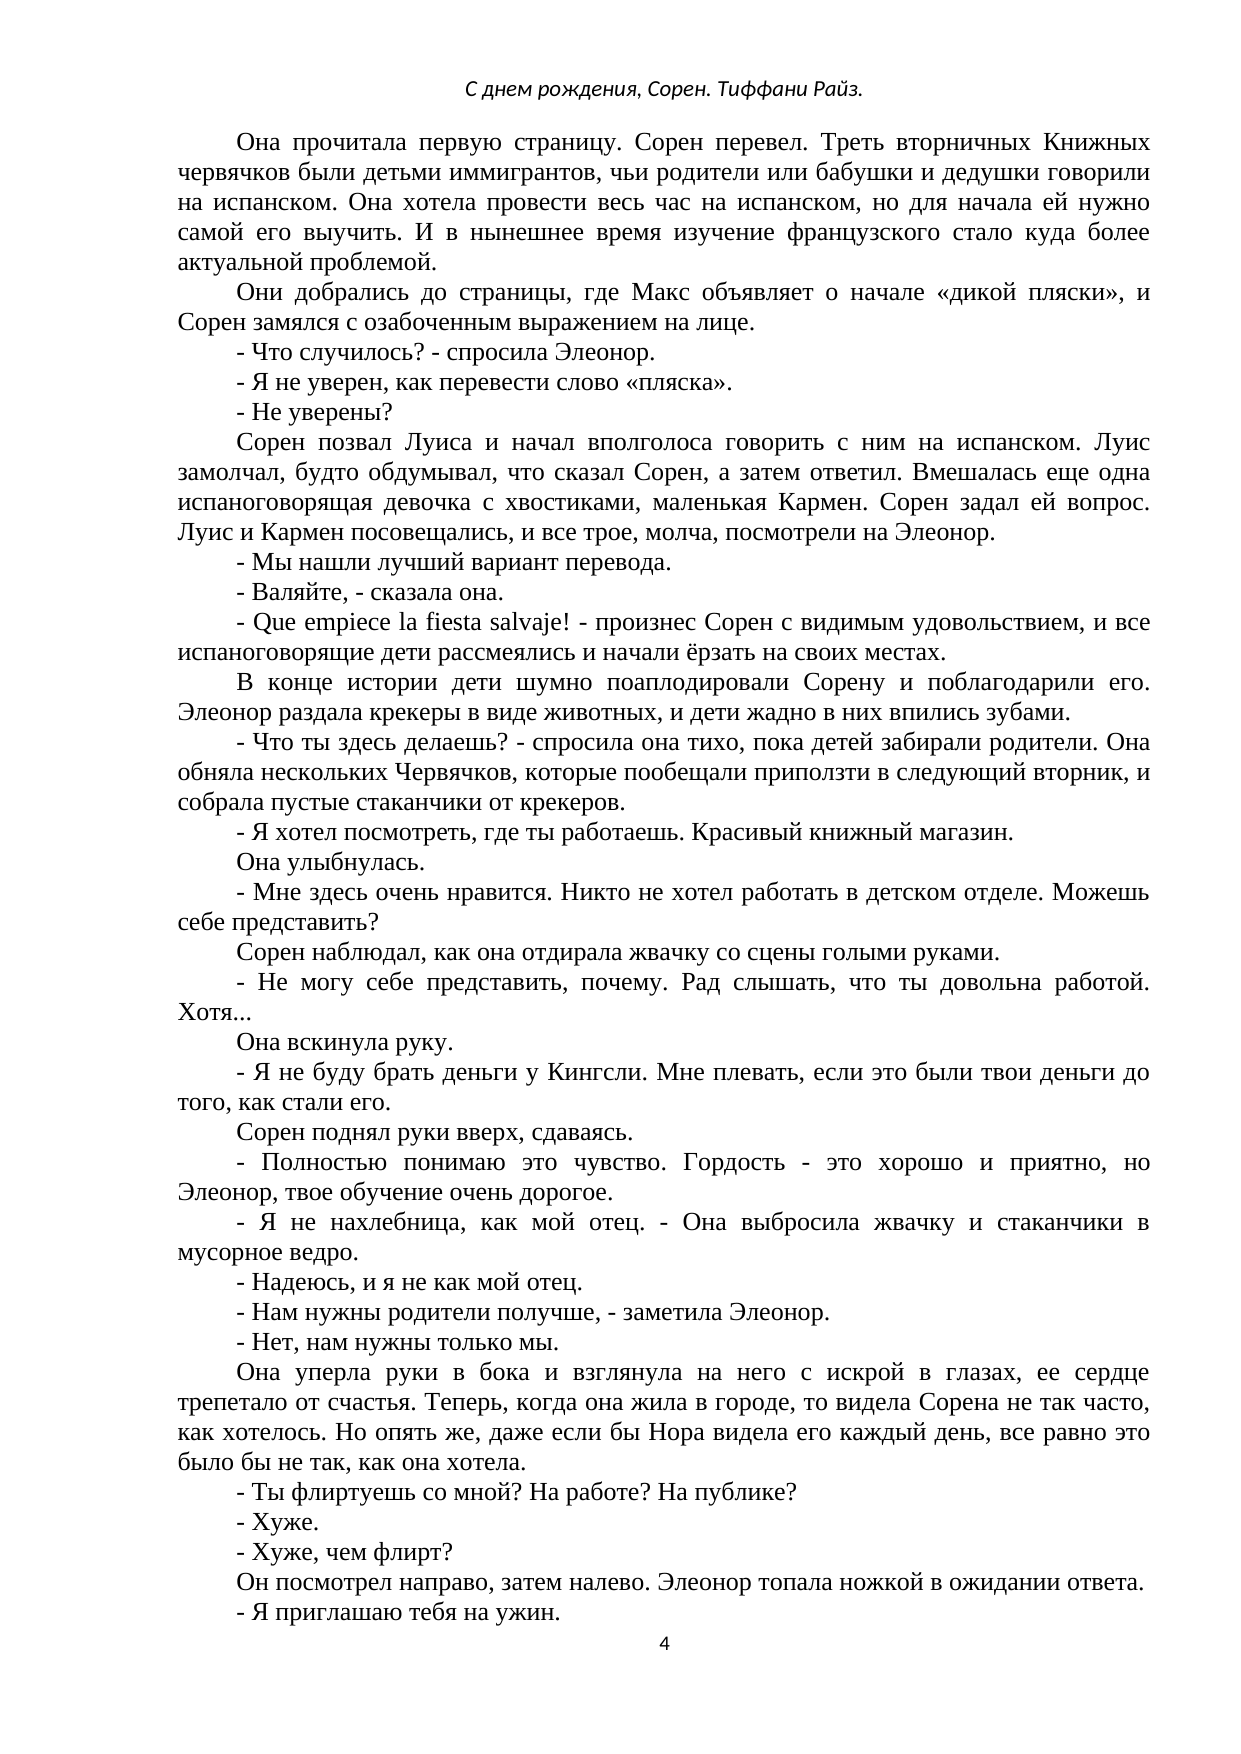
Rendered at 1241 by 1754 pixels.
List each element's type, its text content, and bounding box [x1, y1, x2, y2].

text - Я не уверен, как перевести слово «пляска». [177, 366, 1152, 396]
text - Ты флиртуешь со мной? На работе? На публике? [177, 1476, 1152, 1506]
text - Я не нахлебница, как мой отец. - Она выбросила жвачку и стаканчики в мусорное ведро. [177, 1206, 1152, 1266]
text - Мне здесь очень нравится. Никто не хотел работать в детском отделе. Можешь себе представить? [177, 876, 1152, 936]
text - Нам нужны родители получше, - заметила Элеонор. [177, 1296, 1152, 1326]
text - Хуже. [177, 1506, 1152, 1536]
text Они добрались до страницы, где Макс объявляет о начале «дикой пляски», и Сорен замялся с озабоченным выражением на лице. [177, 276, 1152, 336]
text - Que empiece la fiesta salvaje! - произнес Сорен с видимым удовольствием, и все испаноговорящие дети рассмеялись и начали ёрзать на своих местах. [177, 606, 1152, 666]
text - Что ты здесь делаешь? - спросила она тихо, пока детей забирали родители. Она обняла нескольких Червячков, которые пообещали приползти в следующий вторник, и собрала пустые стаканчики от крекеров. [177, 726, 1152, 816]
text Он посмотрел направо, затем налево. Элеонор топала ножкой в ожидании ответа. [177, 1566, 1152, 1596]
text Она уперла руки в бока и взглянула на него с искрой в глазах, ее сердце трепетало от счастья. Теперь, когда она жила в городе, то видела Сорена не так часто, как хотелось. Но опять же, даже если бы Нора видела его каждый день, все равно это было бы не так, как она хотела. [177, 1356, 1152, 1476]
text Сорен позвал Луиса и начал вполголоса говорить с ним на испанском. Луис замолчал, будто обдумывал, что сказал Сорен, а затем ответил. Вмешалась еще одна испаноговорящая девочка с хвостиками, маленькая Кармен. Сорен задал ей вопрос. Луис и Кармен посовещались, и все трое, молча, посмотрели на Элеонор. [177, 426, 1152, 546]
text Она улыбнулась. [177, 846, 1152, 876]
text Сорен поднял руки вверх, сдаваясь. [177, 1116, 1152, 1146]
text - Нет, нам нужны только мы. [177, 1326, 1152, 1356]
text - Я хотел посмотреть, где ты работаешь. Красивый книжный магазин. [177, 816, 1152, 846]
text - Надеюсь, и я не как мой отец. [177, 1266, 1152, 1296]
text Она вскинула руку. [177, 1026, 1152, 1056]
text - Полностью понимаю это чувство. Гордость - это хорошо и приятно, но Элеонор, твое обучение очень дорогое. [177, 1146, 1152, 1206]
text - Не могу себе представить, почему. Рад слышать, что ты довольна работой. Хотя... [177, 966, 1152, 1026]
text В конце истории дети шумно поаплодировали Сорену и поблагодарили его. Элеонор раздала крекеры в виде животных, и дети жадно в них впились зубами. [177, 666, 1152, 726]
text - Что случилось? - спросила Элеонор. [177, 336, 1152, 366]
text Она прочитала первую страницу. Сорен перевел. Треть вторничных Книжных червячков были детьми иммигрантов, чьи родители или бабушки и дедушки говорили на испанском. Она хотела провести весь час на испанском, но для начала ей нужно самой его выучить. И в нынешнее время изучение французского стало куда более актуальной проблемой. [177, 126, 1152, 276]
text - Валяйте, - сказала она. [177, 576, 1152, 606]
text Сорен наблюдал, как она отдирала жвачку со сцены голыми руками. [177, 936, 1152, 966]
text - Мы нашли лучший вариант перевода. [177, 546, 1152, 576]
text - Хуже, чем флирт? [177, 1536, 1152, 1566]
text - Не уверены? [177, 396, 1152, 426]
text - Я приглашаю тебя на ужин. [177, 1596, 1152, 1626]
text - Я не буду брать деньги у Кингсли. Мне плевать, если это были твои деньги до того, как стали его. [177, 1056, 1152, 1116]
